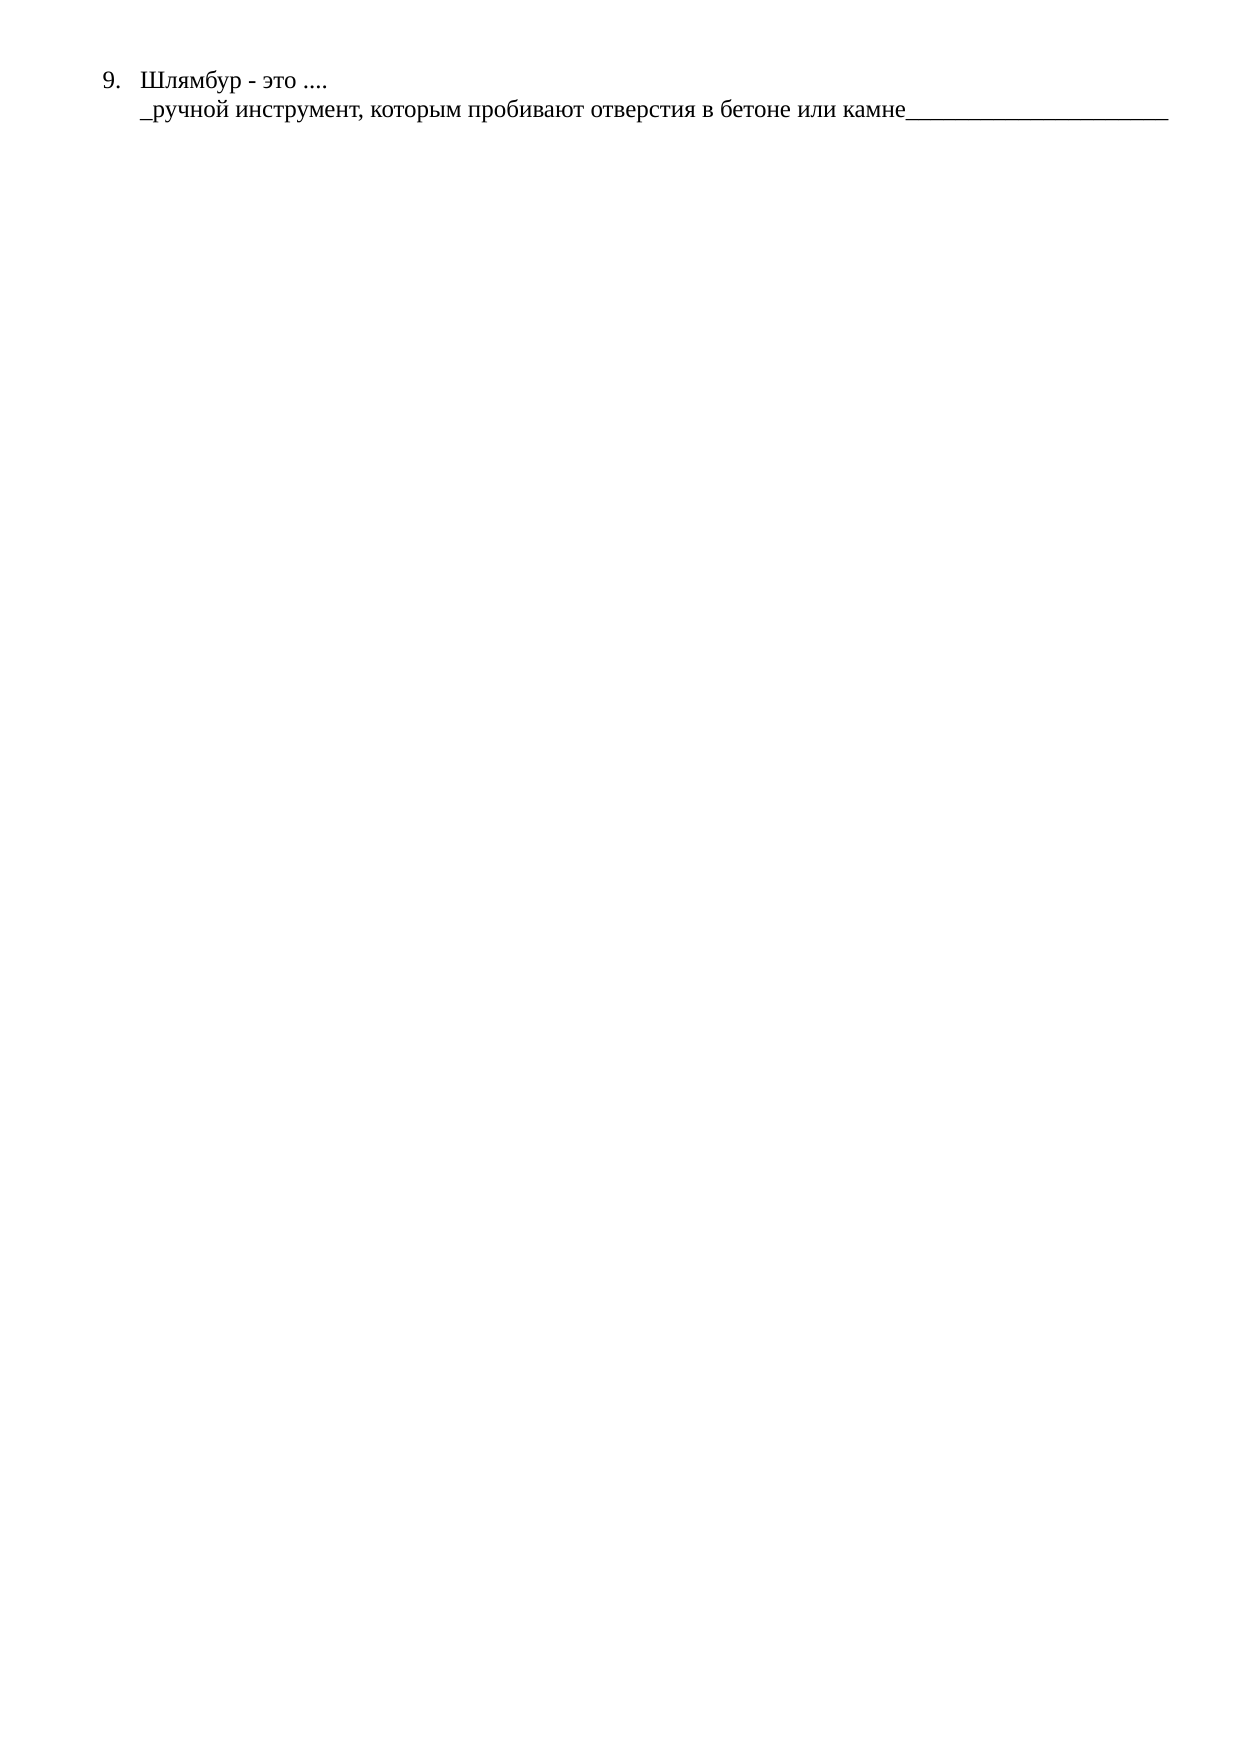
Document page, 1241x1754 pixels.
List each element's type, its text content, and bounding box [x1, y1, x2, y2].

text _ручной инструмент, которым пробивают отверстия в бетоне или камне_____________________ [140, 94, 1175, 122]
list Шлямбур - это .... [102, 65, 1175, 94]
